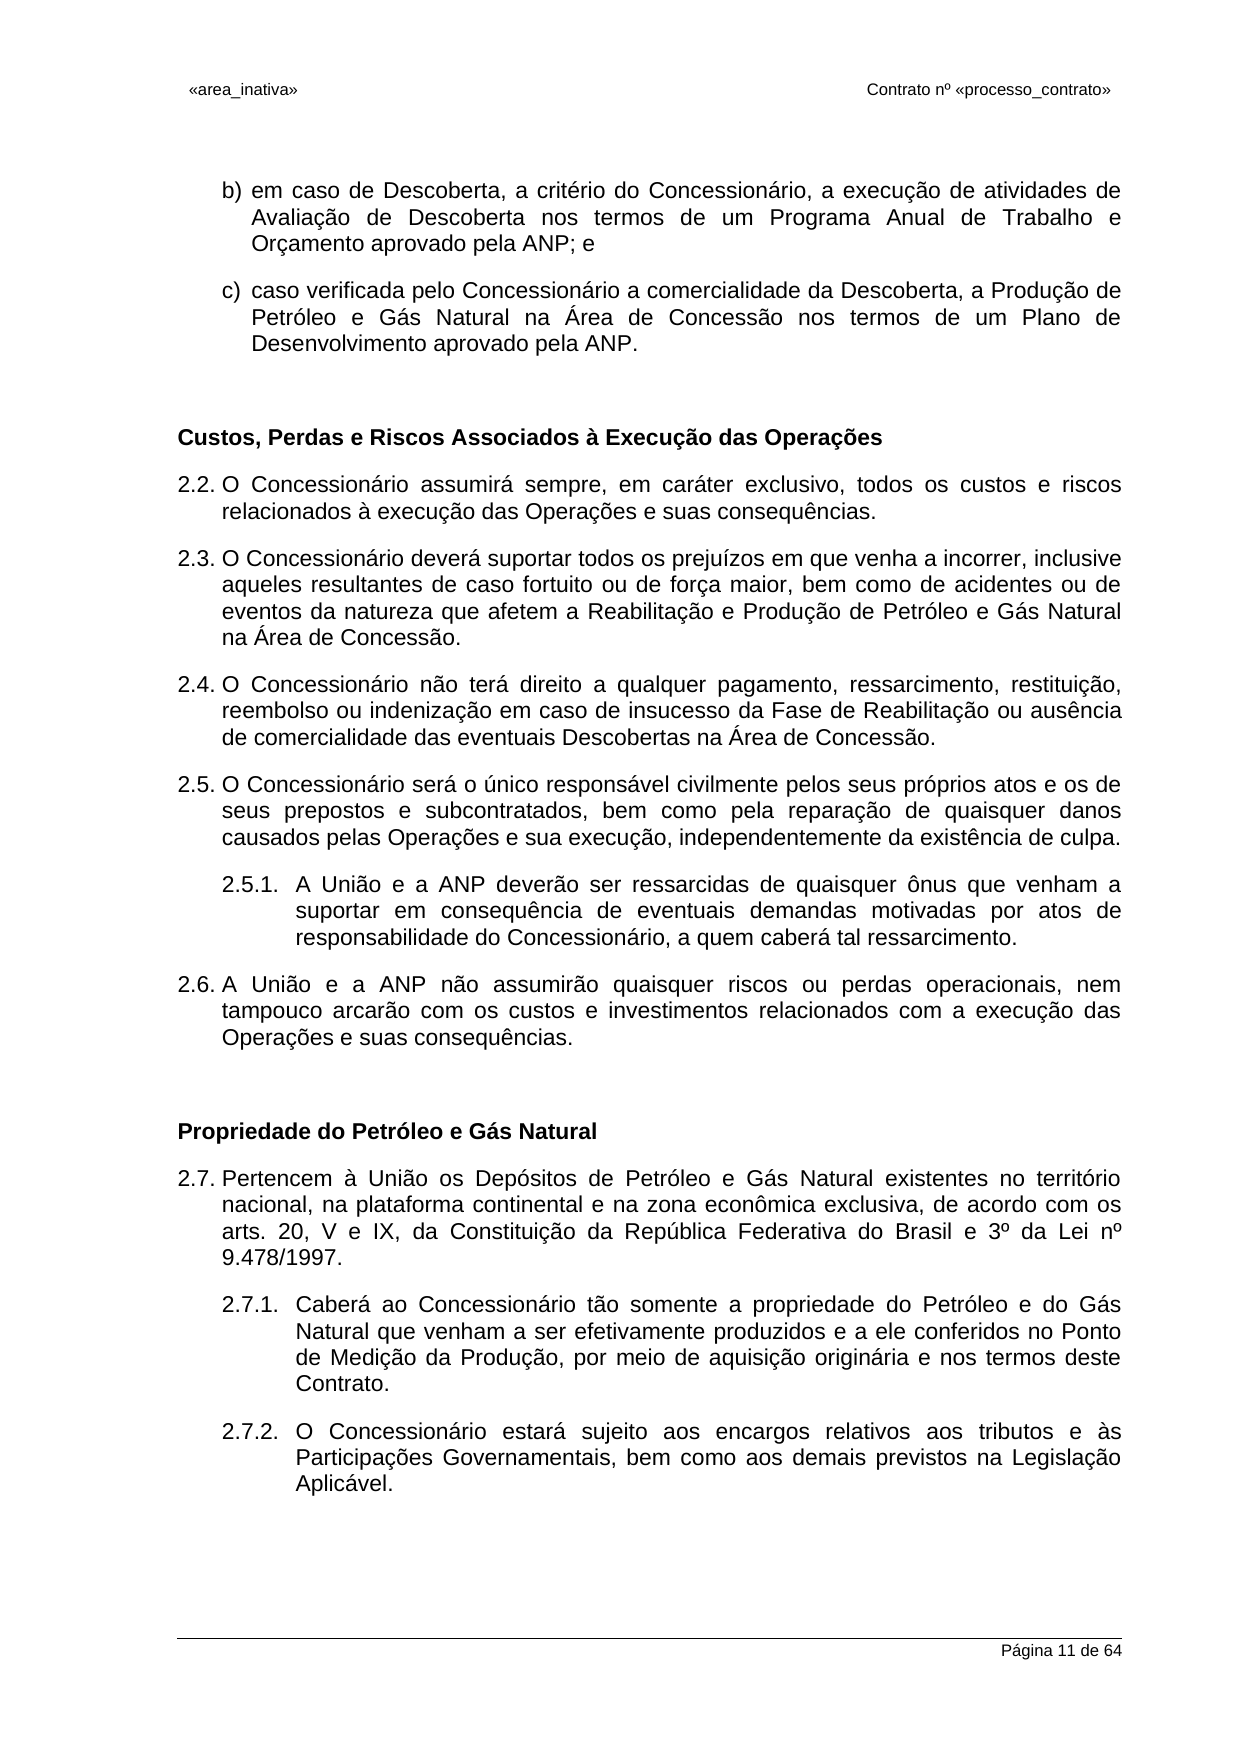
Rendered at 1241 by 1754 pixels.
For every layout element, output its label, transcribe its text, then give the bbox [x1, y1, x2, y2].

text O Concessionário estará sujeito aos encargos relativos aos tributos e às Participações Governamentais, bem como aos demais previstos na Legislação Aplicável. [222, 1418, 1122, 1497]
text O Concessionário não terá direito a qualquer pagamento, ressarcimento, restituição, reembolso ou indenização em caso de insucesso da Fase de Reabilitação ou ausência de comercialidade das eventuais Descobertas na Área de Concessão. [177, 671, 1122, 750]
text A União e a ANP não assumirão quaisquer riscos ou perdas operacionais, nem tampouco arcarão com os custos e investimentos relacionados com a execução das Operações e suas consequências. [177, 971, 1122, 1050]
text O Concessionário será o único responsável civilmente pelos seus próprios atos e os de seus prepostos e subcontratados, bem como pela reparação de quaisquer danos causados pelas Operações e sua execução, independentemente da existência de culpa. [177, 771, 1122, 850]
list em caso de Descoberta, a critério do Concessionário, a execução de atividades de Avaliação de Descoberta nos termos de um Programa Anual de Trabalho e Orçamento aprovado pela ANP; e [222, 177, 1122, 256]
list caso verificada pelo Concessionário a comercialidade da Descoberta, a Produção de Petróleo e Gás Natural na Área de Concessão nos termos de um Plano de Desenvolvimento aprovado pela ANP. [222, 277, 1122, 356]
text A União e a ANP deverão ser ressarcidas de quaisquer ônus que venham a suportar em consequência de eventuais demandas motivadas por atos de responsabilidade do Concessionário, a quem caberá tal ressarcimento. [222, 871, 1122, 950]
text O Concessionário deverá suportar todos os prejuízos em que venha a incorrer, inclusive aqueles resultantes de caso fortuito ou de força maior, bem como de acidentes ou de eventos da natureza que afetem a Reabilitação e Produção de Petróleo e Gás Natural na Área de Concessão. [177, 545, 1122, 650]
text Custos, Perdas e Riscos Associados à Execução das Operações [177, 424, 1122, 451]
text Caberá ao Concessionário tão somente a propriedade do Petróleo e do Gás Natural que venham a ser efetivamente produzidos e a ele conferidos no Ponto de Medição da Produção, por meio de aquisição originária e nos termos deste Contrato. [222, 1291, 1122, 1397]
text O Concessionário assumirá sempre, em caráter exclusivo, todos os custos e riscos relacionados à execução das Operações e suas consequências. [177, 471, 1122, 524]
text Pertencem à União os Depósitos de Petróleo e Gás Natural existentes no território nacional, na plataforma continental e na zona econômica exclusiva, de acordo com os arts. 20, V e IX, da Constituição da República Federativa do Brasil e 3º da Lei nº 9.478/1997. [177, 1165, 1122, 1271]
text Propriedade do Petróleo e Gás Natural [177, 1118, 1122, 1144]
